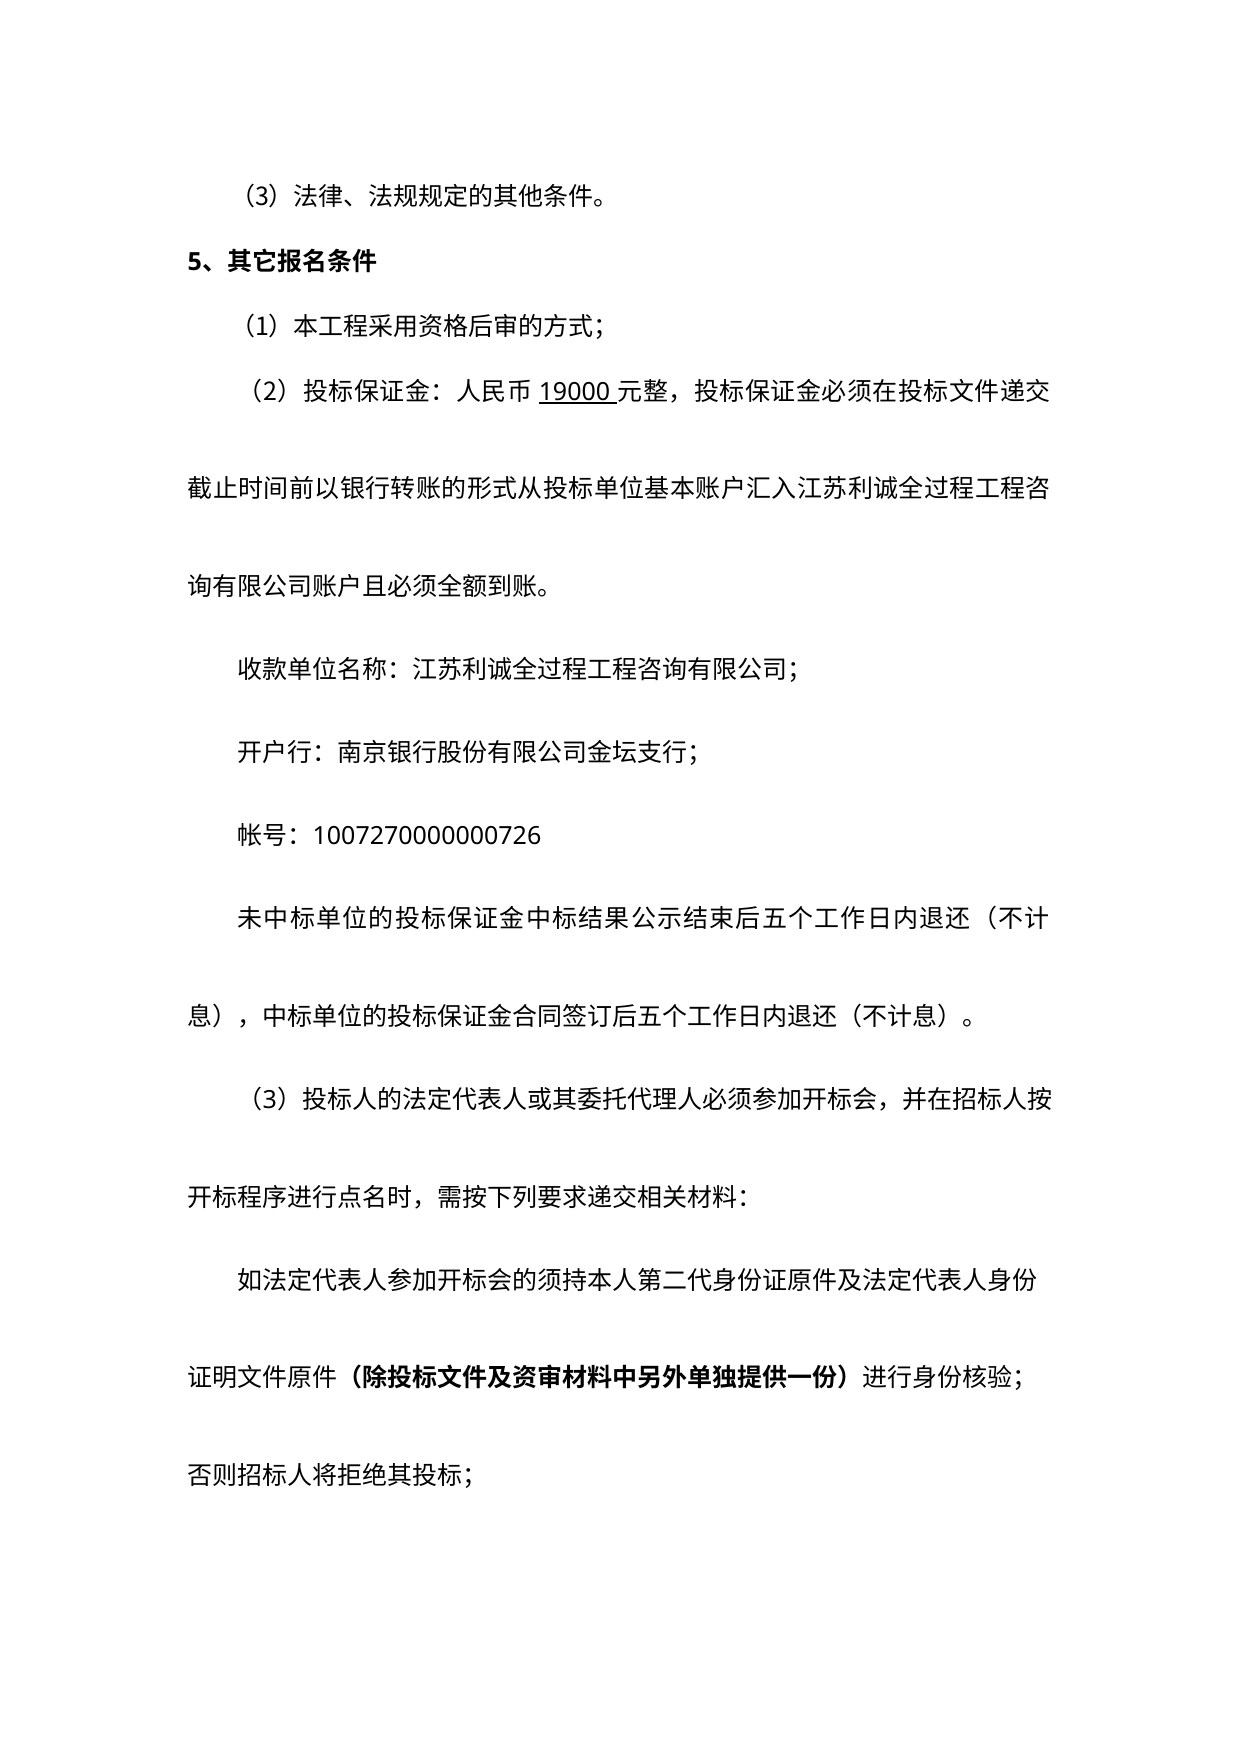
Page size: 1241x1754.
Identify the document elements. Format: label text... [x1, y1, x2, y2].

text （3）法律、法规规定的其他条件。 [187, 162, 1053, 227]
text 开户行：南京银行股份有限公司金坛支行； [187, 718, 1053, 783]
text 收款单位名称：江苏利诚全过程工程咨询有限公司； [187, 635, 1053, 700]
text 帐号：1007270000000726 [187, 801, 1053, 866]
text （3）投标人的法定代表人或其委托代理人必须参加开标会，并在招标人按开标程序进行点名时，需按下列要求递交相关材料： [187, 1065, 1053, 1228]
text 如法定代表人参加开标会的须持本人第二代身份证原件及法定代表人身份证明文件原件（除投标文件及资审材料中另外单独提供一份）进行身份核验；否则招标人将拒绝其投标； [187, 1246, 1053, 1506]
text 未中标单位的投标保证金中标结果公示结束后五个工作日内退还（不计息），中标单位的投标保证金合同签订后五个工作日内退还（不计息）。 [187, 884, 1053, 1047]
text （2）投标保证金：人民币19000 元整，投标保证金必须在投标文件递交截止时间前以银行转账的形式从投标单位基本账户汇入江苏利诚全过程工程咨询有限公司账户且必须全额到账。 [187, 357, 1053, 617]
text 5、其它报名条件 [187, 227, 1053, 292]
text （1）本工程采用资格后审的方式； [187, 292, 1053, 357]
